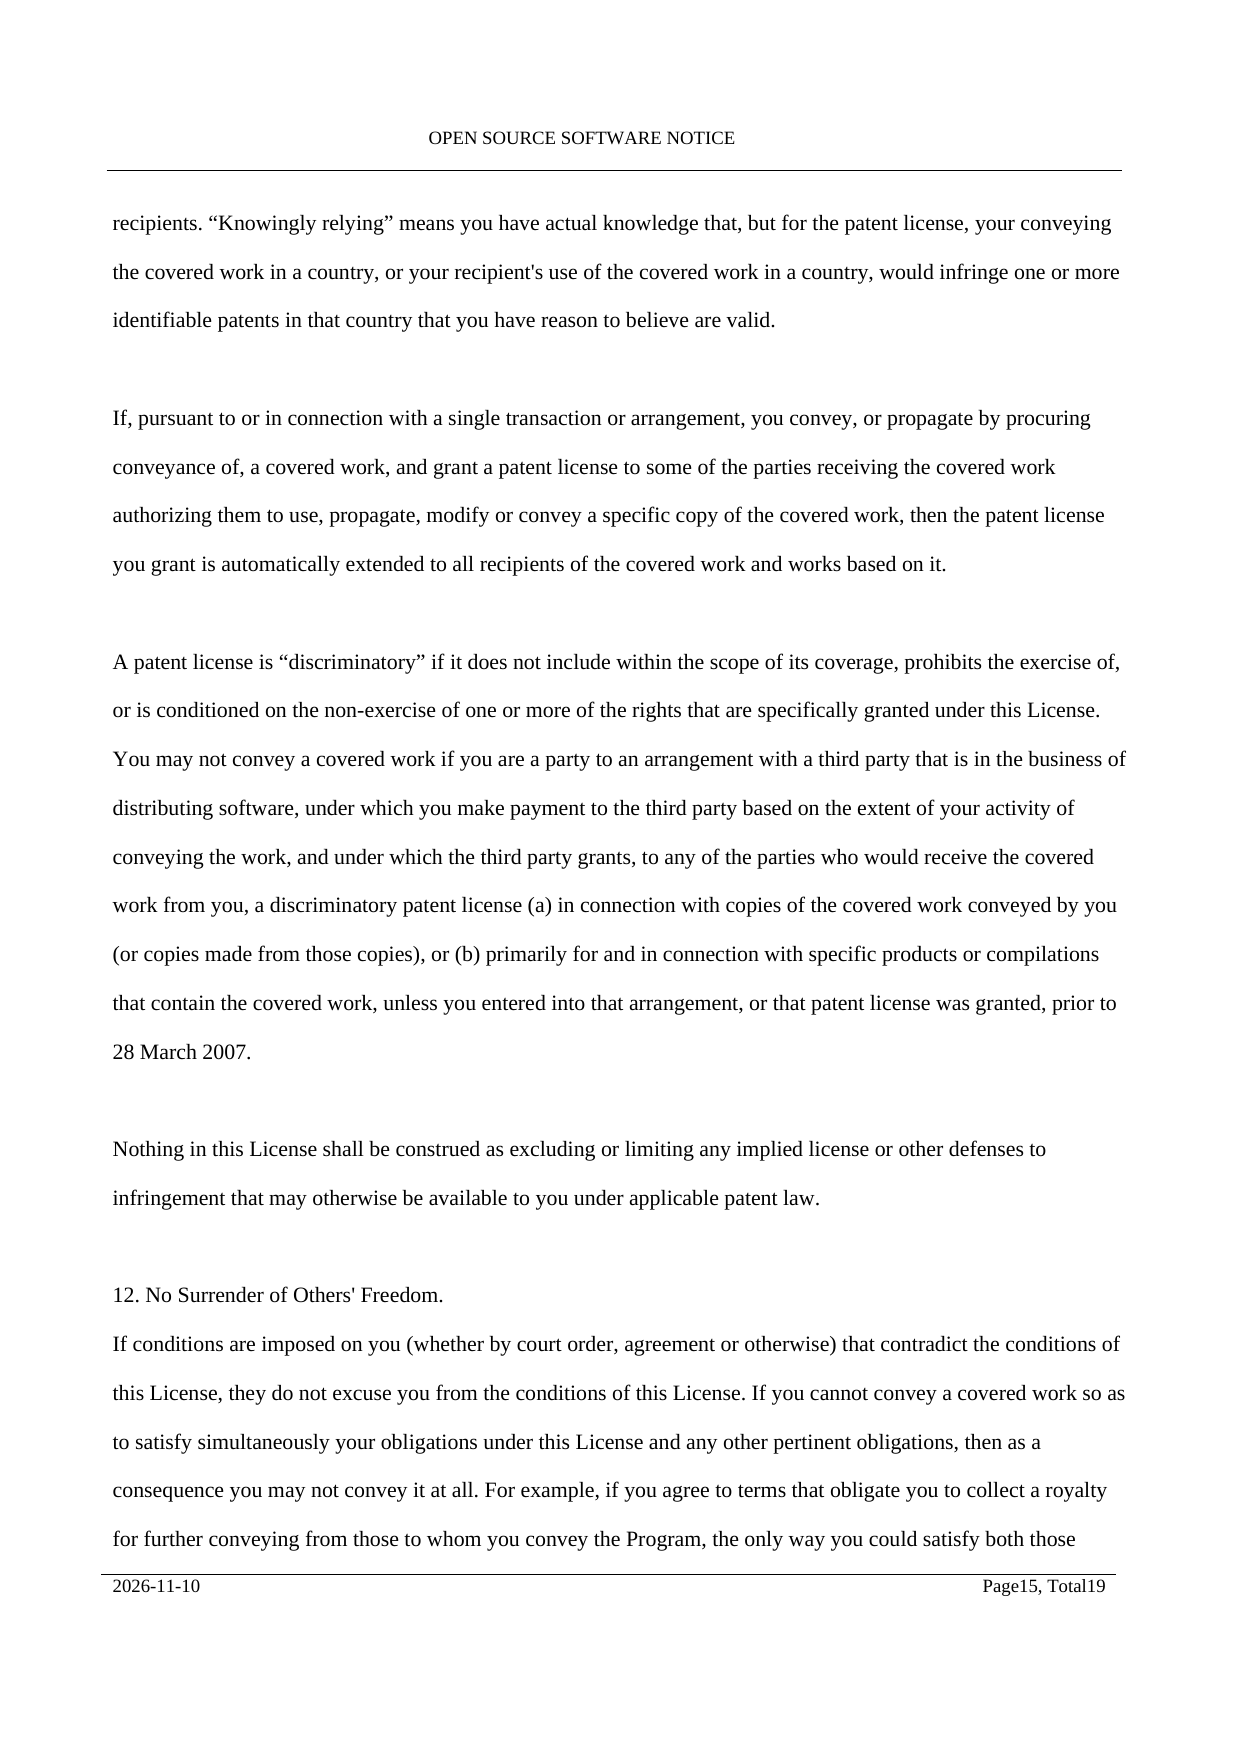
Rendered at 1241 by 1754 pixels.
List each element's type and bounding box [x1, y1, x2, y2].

text [112, 206, 1128, 1555]
